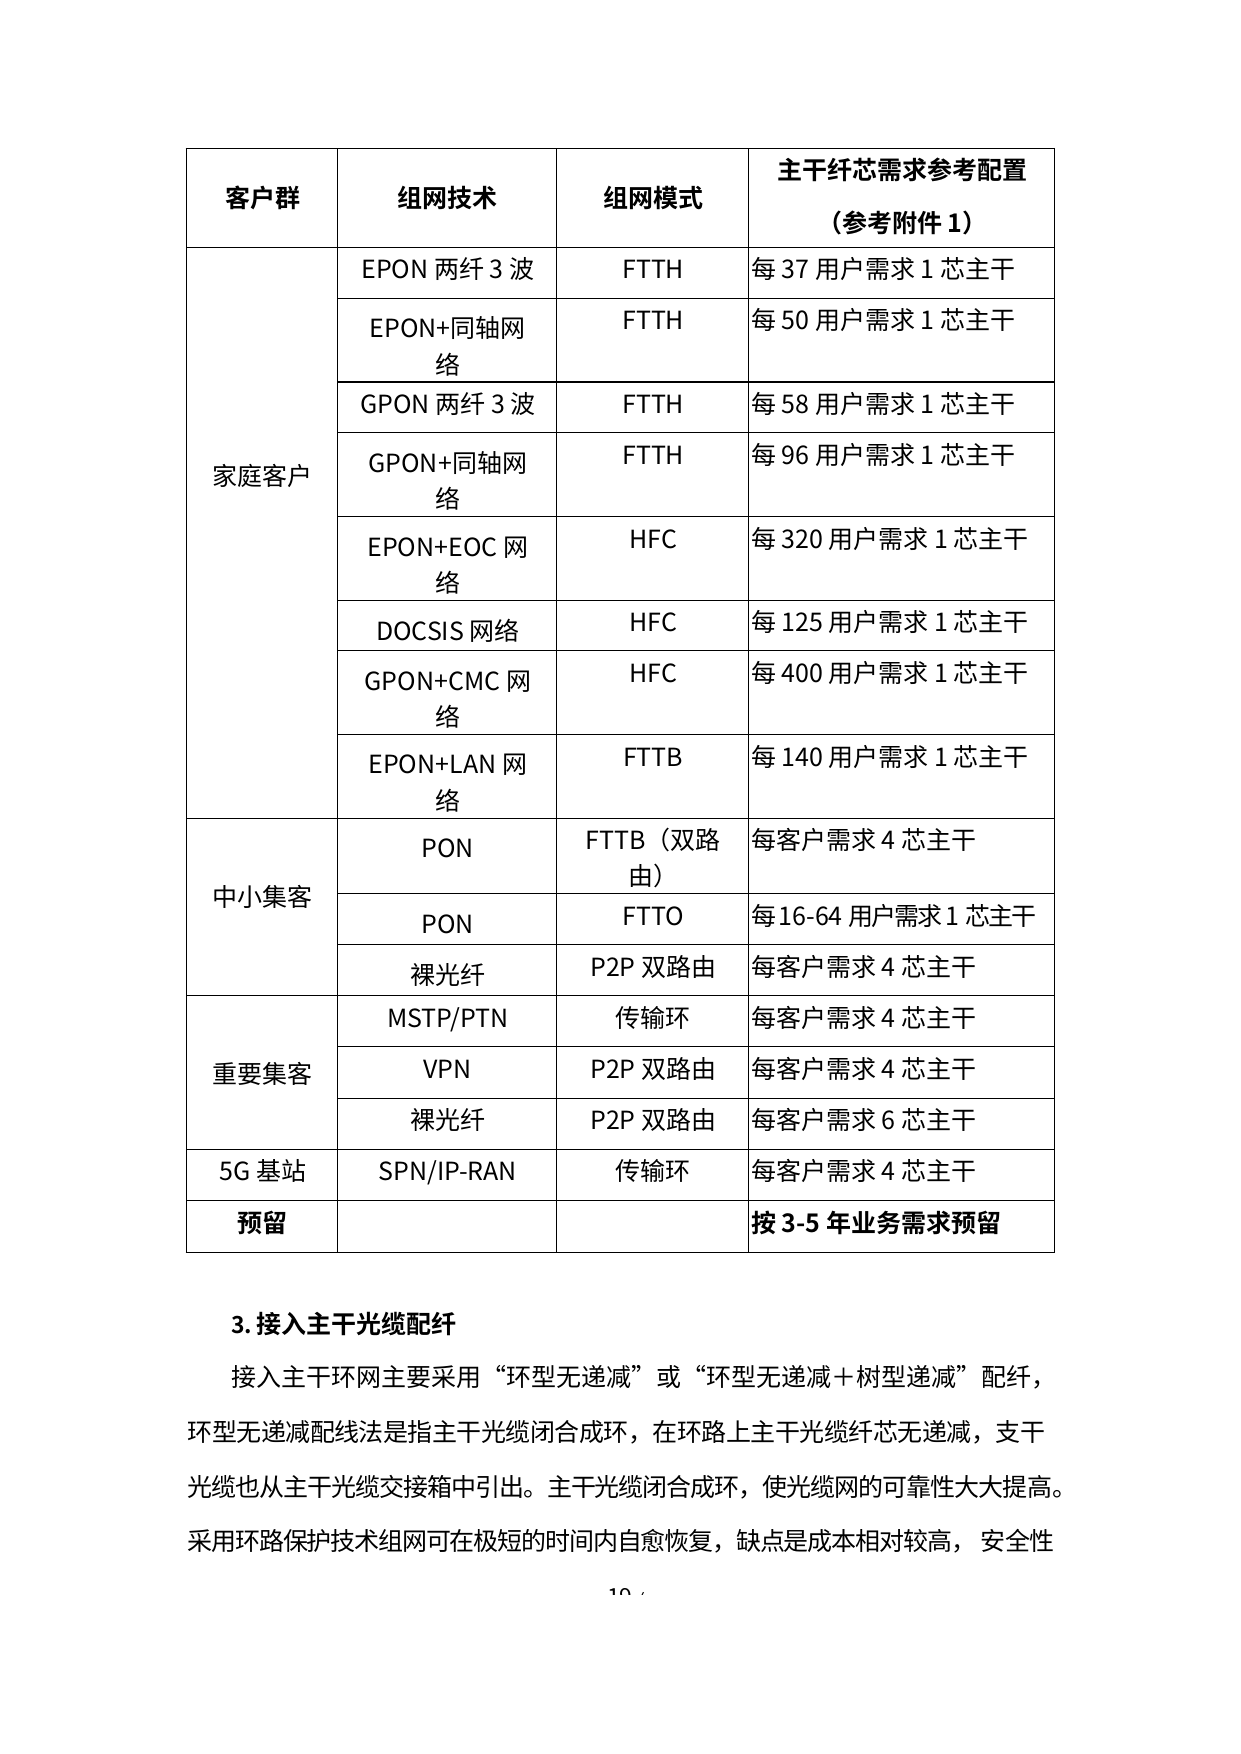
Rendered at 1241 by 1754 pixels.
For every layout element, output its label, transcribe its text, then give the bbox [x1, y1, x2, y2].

table_cell 裸光纤 [338, 1099, 556, 1149]
list 接入主干光缆配纤 [231, 1305, 1090, 1341]
table_cell PON [338, 894, 556, 944]
table_cell 每 50 用户需求 1 芯主干 [749, 299, 1054, 381]
table_header 主干纤芯需求参考配置 （参考附件 1） [749, 149, 1054, 247]
table_cell 每 37 用户需求 1 芯主干 [749, 248, 1054, 298]
table_cell EPON+LAN 网络 [338, 735, 556, 817]
table_cell SPN/IP-RAN [338, 1150, 556, 1200]
table_cell EPON 两纤 3 波 [338, 248, 556, 298]
table_cell P2P 双路由 [557, 1099, 748, 1149]
table_cell FTTH [557, 433, 748, 516]
table_header 组网技术 [338, 149, 556, 247]
table_cell 每客户需求 4 芯主干 [749, 1150, 1054, 1200]
table_cell FTTH [557, 299, 748, 381]
table_header 组网模式 [557, 149, 748, 247]
table_cell P2P 双路由 [557, 945, 748, 995]
table_cell FTTH [557, 248, 748, 298]
table_cell 重要集客 [187, 996, 337, 1149]
table_cell FTTB [557, 735, 748, 817]
table_cell FTTH [557, 383, 748, 432]
table_cell [557, 1201, 748, 1252]
table_cell PON [338, 819, 556, 893]
table_cell MSTP/PTN [338, 996, 556, 1046]
table_cell 按 3-5 年业务需求预留 [749, 1201, 1054, 1252]
table_cell GPON 两纤 3 波 [338, 383, 556, 432]
table_cell EPON+EOC 网络 [338, 517, 556, 599]
table_cell [338, 1201, 556, 1252]
table_cell 每客户需求 4 芯主干 [749, 996, 1054, 1046]
table_cell 家庭客户 [187, 248, 337, 817]
table_cell 预留 [187, 1201, 337, 1252]
table_cell 传输环 [557, 996, 748, 1046]
table_cell VPN [338, 1047, 556, 1098]
table_cell 每 140 用户需求 1 芯主干 [749, 735, 1054, 817]
table_cell 5G 基站 [187, 1150, 337, 1200]
table_cell FTTO [557, 894, 748, 944]
table_cell 每 16-64 用户需求 1 芯主干 [749, 894, 1054, 944]
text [187, 1358, 1065, 1558]
table_cell 每 125 用户需求 1 芯主干 [749, 601, 1054, 650]
table_cell 每 400 用户需求 1 芯主干 [749, 651, 1054, 734]
table_cell 每客户需求 4 芯主干 [749, 945, 1054, 995]
table_cell 传输环 [557, 1150, 748, 1200]
table_cell 每客户需求 6 芯主干 [749, 1099, 1054, 1149]
table_cell 每 320 用户需求 1 芯主干 [749, 517, 1054, 599]
table_cell DOCSIS 网络 [338, 601, 556, 650]
table_cell HFC [557, 651, 748, 734]
table_cell FTTB（双路由） [557, 819, 748, 893]
table_cell 每 96 用户需求 1 芯主干 [749, 433, 1054, 516]
table_cell 每 58 用户需求 1 芯主干 [749, 383, 1054, 432]
table_cell 每客户需求 4 芯主干 [749, 819, 1054, 893]
table_cell HFC [557, 601, 748, 650]
table_cell P2P 双路由 [557, 1047, 748, 1098]
table_cell HFC [557, 517, 748, 599]
table_cell EPON+同轴网络 [338, 299, 556, 381]
table_cell 中小集客 [187, 819, 337, 995]
table_cell GPON+CMC 网络 [338, 651, 556, 734]
table_header 客户群 [187, 149, 337, 247]
table_cell 每客户需求 4 芯主干 [749, 1047, 1054, 1098]
table_cell GPON+同轴网络 [338, 433, 556, 516]
table_cell 裸光纤 [338, 945, 556, 995]
